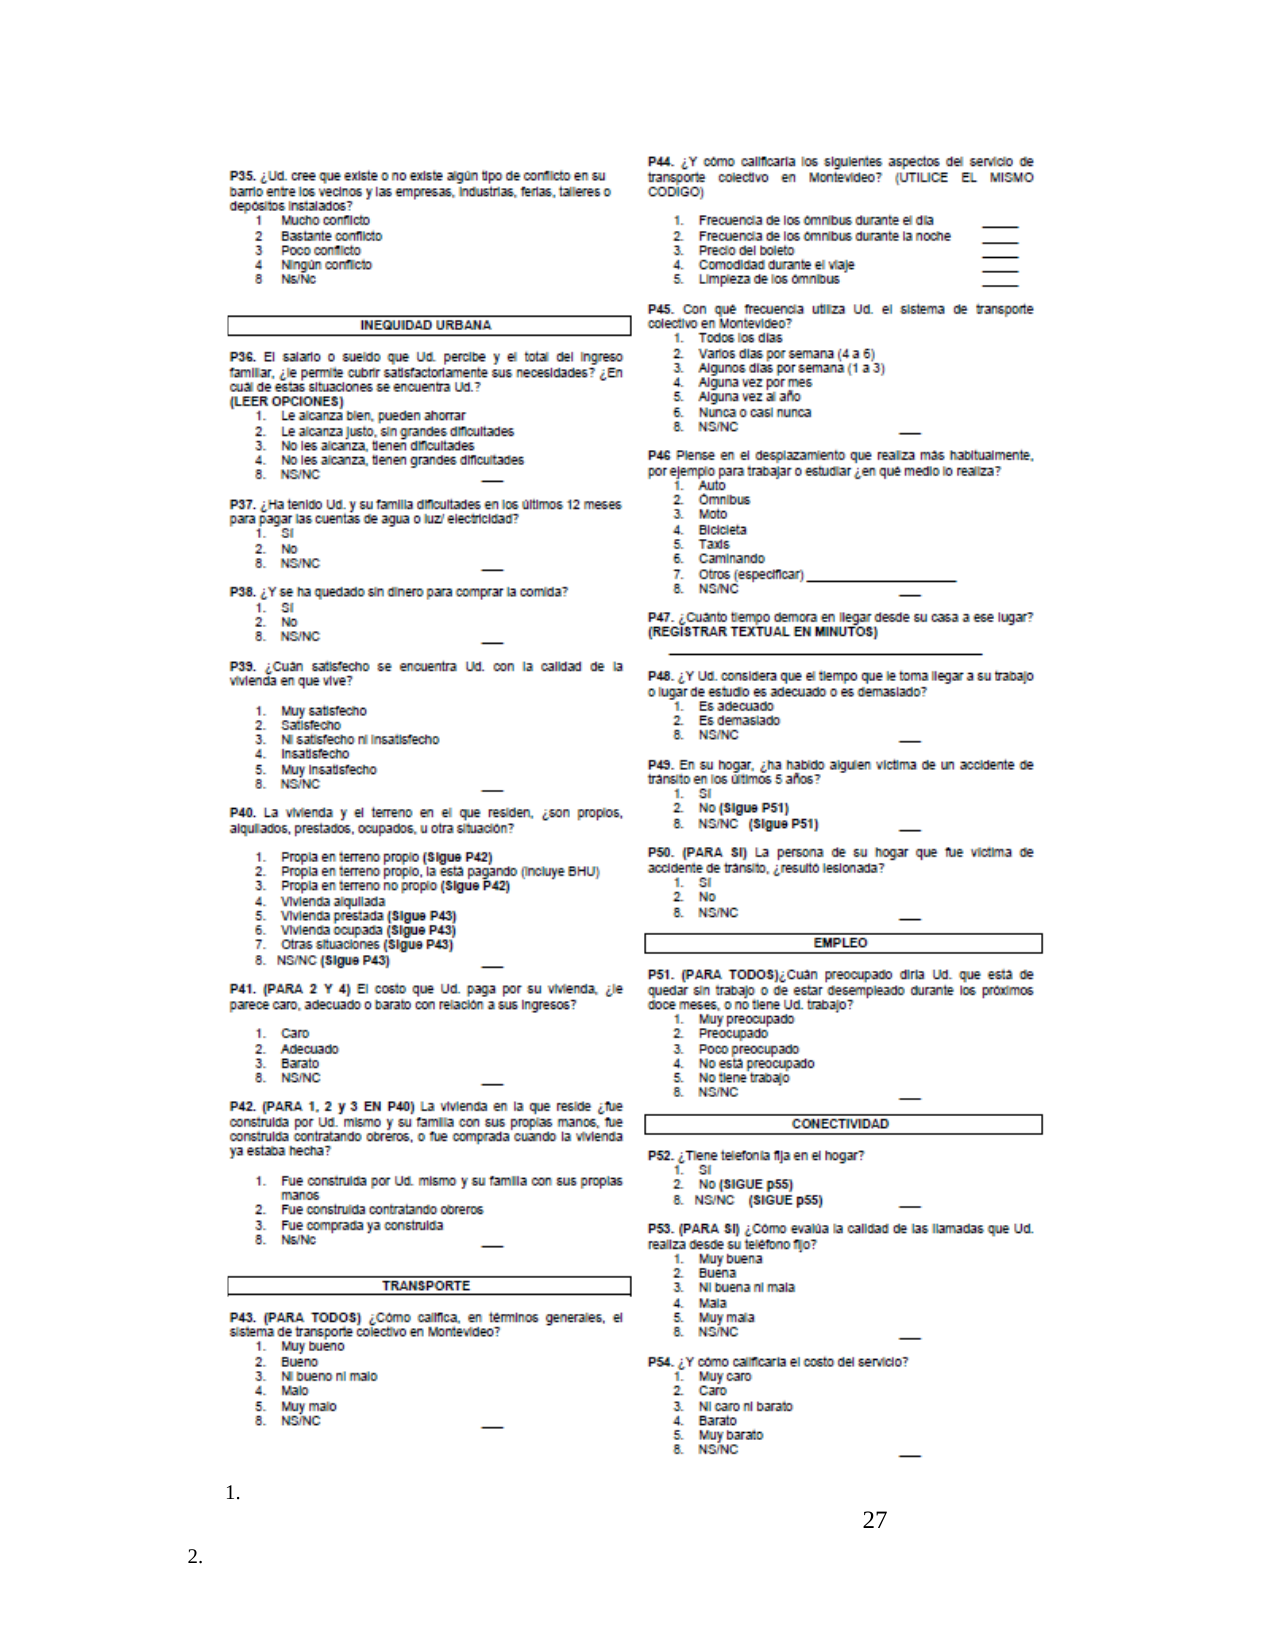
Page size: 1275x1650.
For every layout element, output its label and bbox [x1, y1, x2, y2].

picture [227, 150, 1048, 1459]
